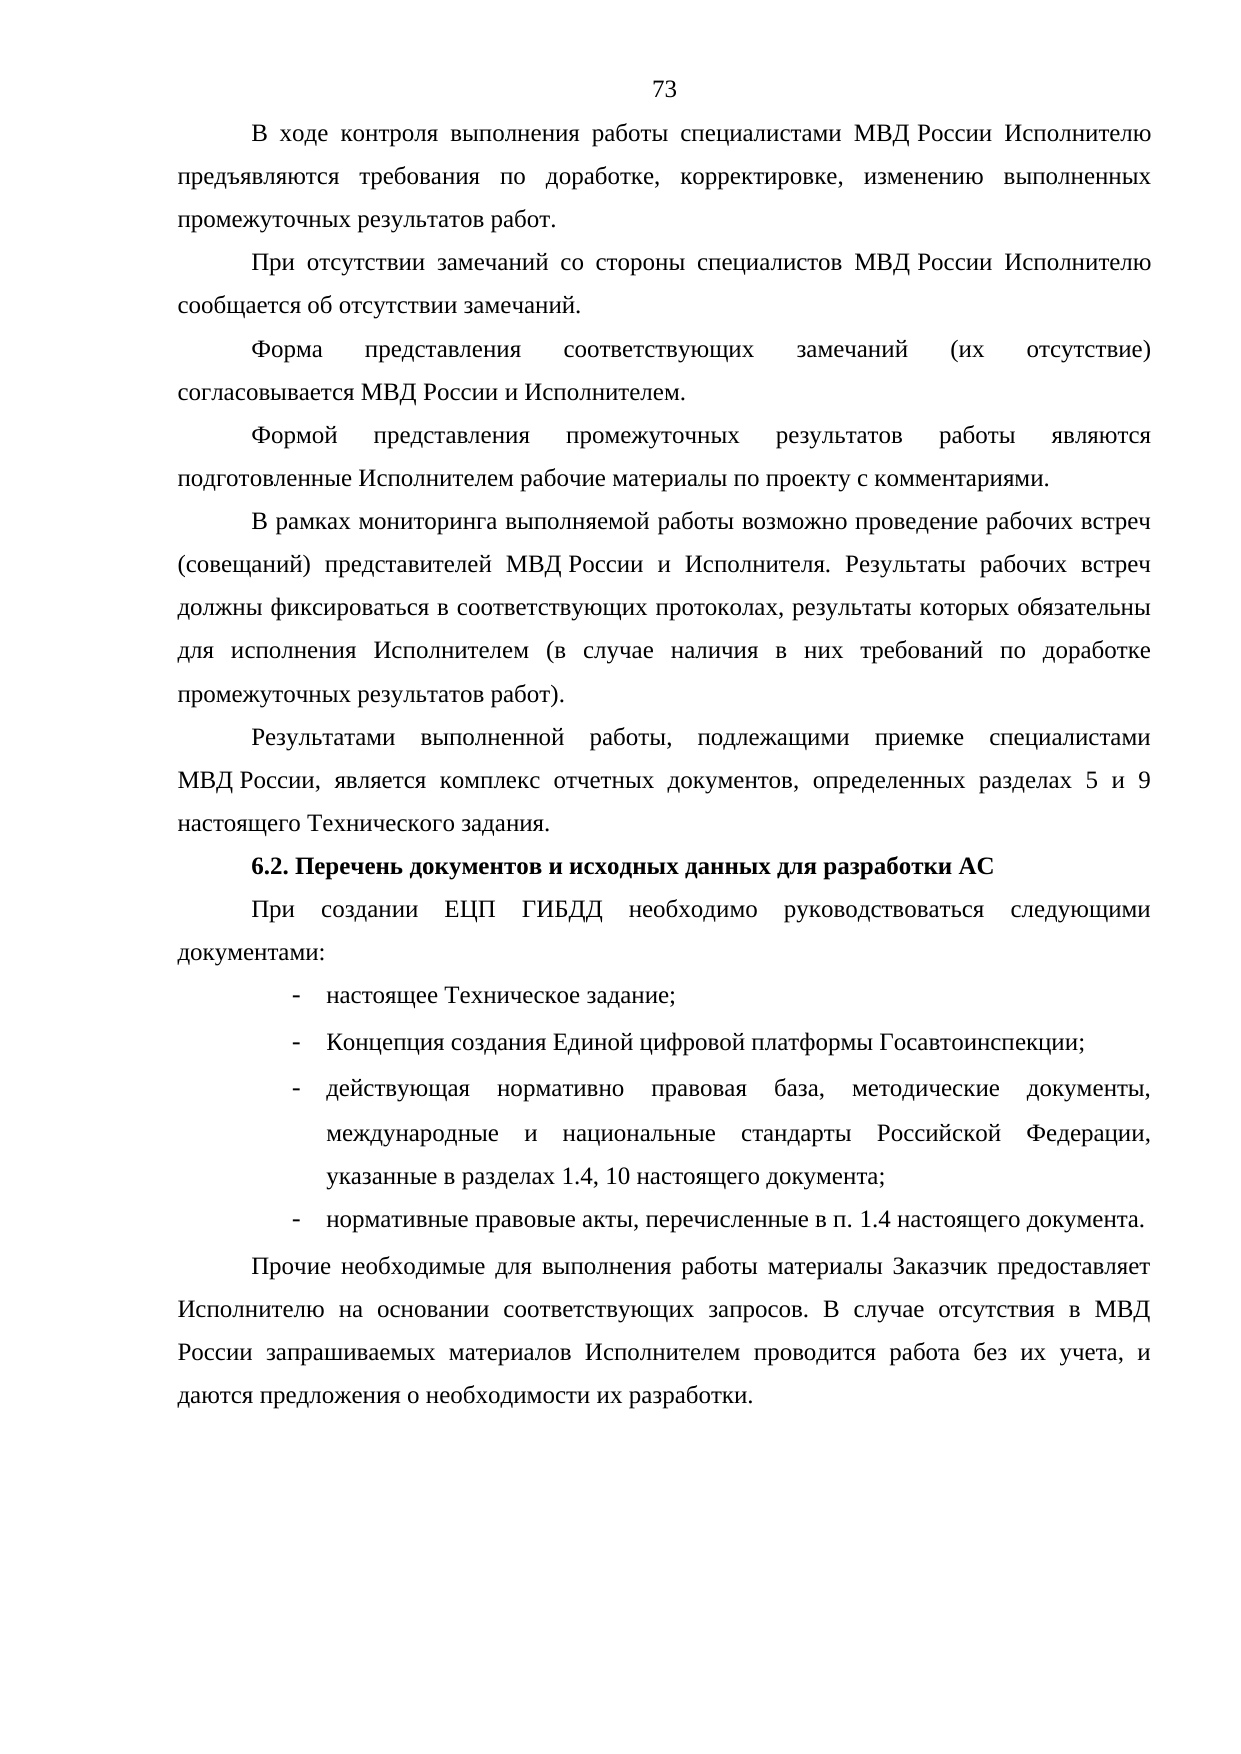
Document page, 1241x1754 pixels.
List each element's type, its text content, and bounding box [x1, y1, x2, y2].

text В рамках мониторинга выполняемой работы возможно проведение рабочих встреч (совещаний) представителей МВД России и Исполнителя. Результаты рабочих встреч должны фиксироваться в соответствующих протоколах, результаты которых обязательны для исполнения Исполнителем (в случае наличия в них требований по доработке промежуточных результатов работ). [177, 506, 1152, 707]
list нормативные правовые акты, перечисленные в п. 1.4 настоящего документа. [288, 1204, 1152, 1235]
list настоящее Техническое задание; [288, 981, 1152, 1011]
text Формой представления промежуточных результатов работы являются подготовленные Исполнителем рабочие материалы по проекту с комментариями. [177, 420, 1152, 492]
subtitle Перечень документов и исходных данных для разработки АС [177, 851, 1152, 880]
list Концепция создания Единой цифровой платформы Госавтоинспекции; [288, 1027, 1152, 1058]
list действующая нормативно правовая база, методические документы, международные и национальные стандарты Российской Федерации, указанные в разделах 1.4, 10 настоящего документа; [288, 1073, 1152, 1190]
text При создании ЕЦП ГИБДД необходимо руководствоваться следующими документами: [177, 894, 1152, 966]
text Прочие необходимые для выполнения работы материалы Заказчик предоставляет Исполнителю на основании соответствующих запросов. В случае отсутствия в МВД России запрашиваемых материалов Исполнителем проводится работа без их учета, и даются предложения о необходимости их разработки. [177, 1251, 1152, 1409]
text При отсутствии замечаний со стороны специалистов МВД России Исполнителю сообщается об отсутствии замечаний. [177, 247, 1152, 319]
text Результатами выполненной работы, подлежащими приемке специалистами МВД России, является комплекс отчетных документов, определенных разделах 5 и 9 настоящего Технического задания. [177, 722, 1152, 837]
text В ходе контроля выполнения работы специалистами МВД России Исполнителю предъявляются требования по доработке, корректировке, изменению выполненных промежуточных результатов работ. [177, 118, 1152, 233]
text Форма представления соответствующих замечаний (их отсутствие) согласовывается МВД России и Исполнителем. [177, 334, 1152, 406]
